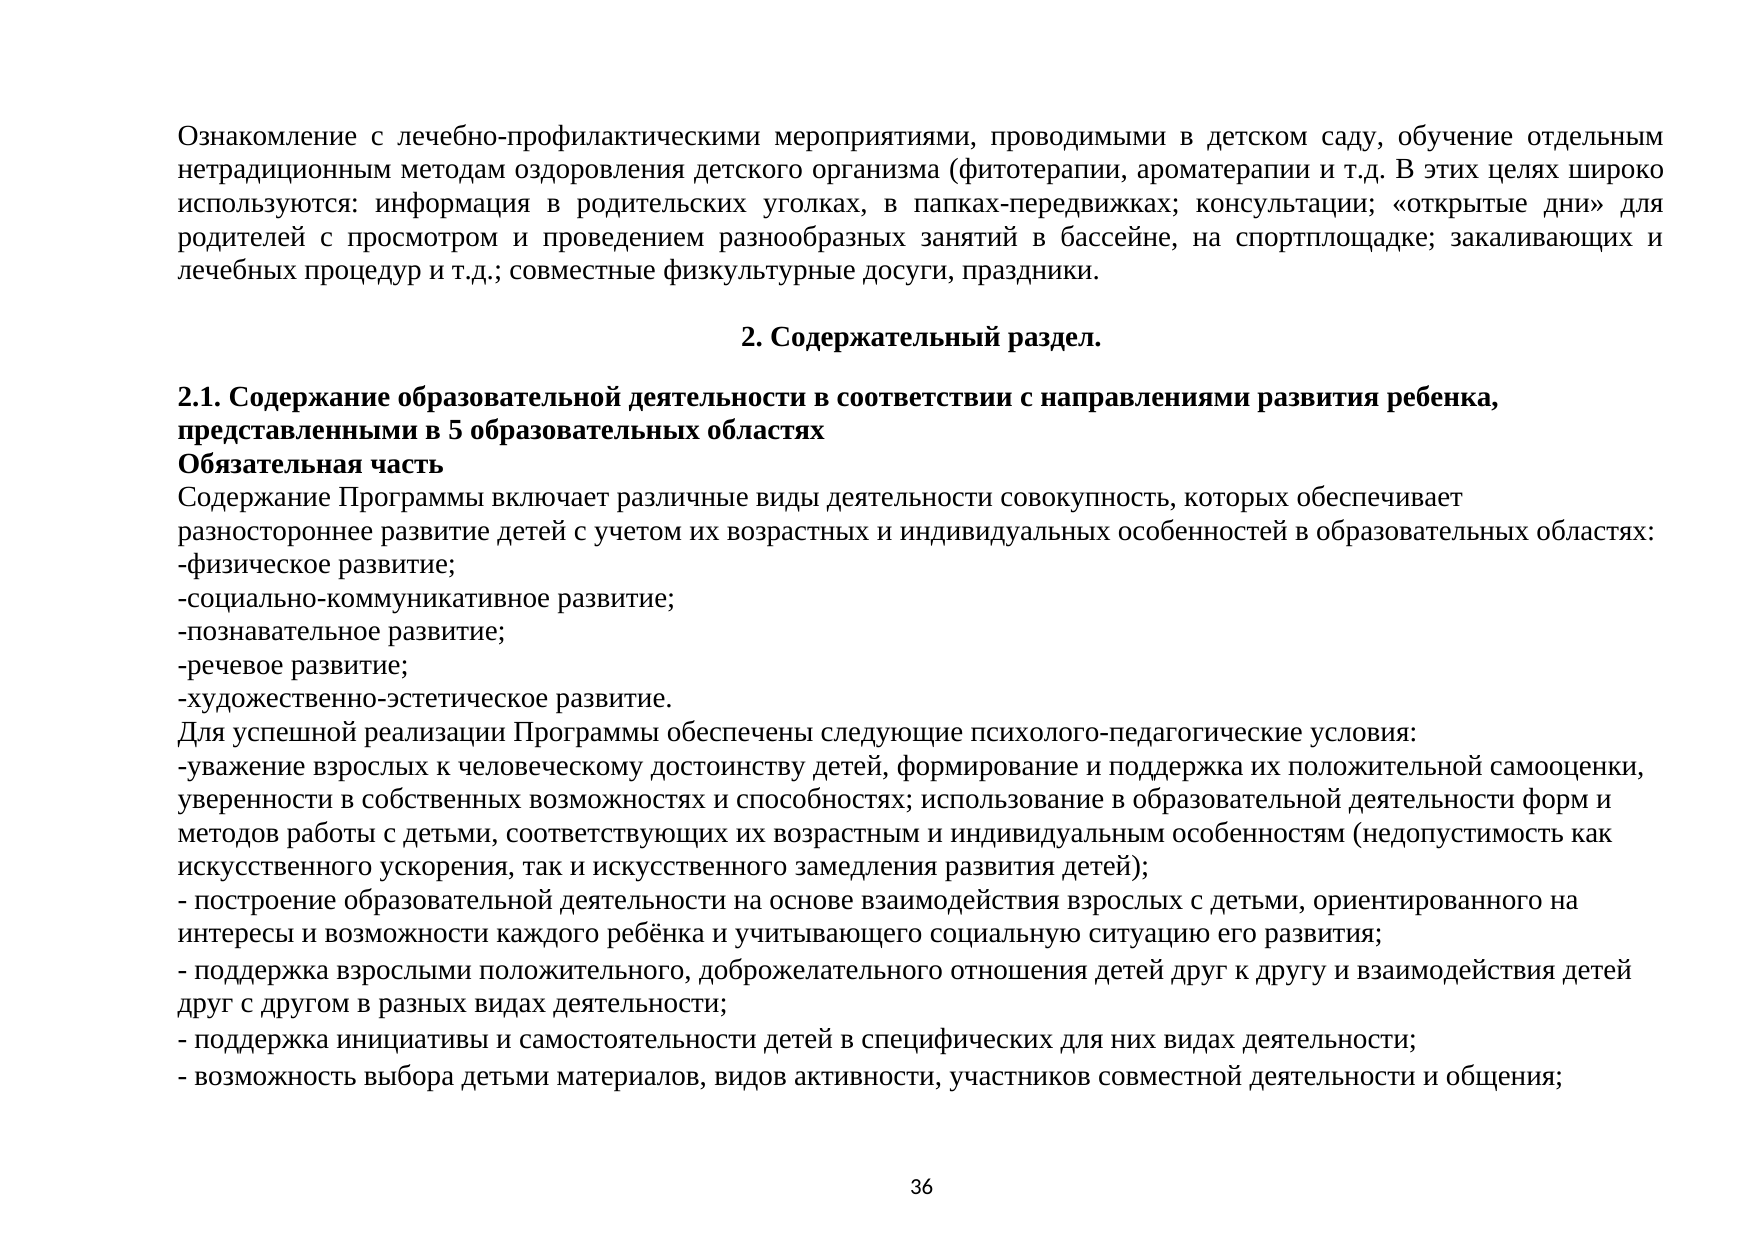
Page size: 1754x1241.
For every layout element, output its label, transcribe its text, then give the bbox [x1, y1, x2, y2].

text Обязательная часть [177, 446, 1665, 479]
text 2.1. Содержание образовательной деятельности в соответствии с направлениями развития ребенка, представленными в 5 образовательных областях [177, 379, 1665, 446]
text -физическое развитие; [177, 546, 1665, 580]
text - построение образовательной деятельности на основе взаимодействия взрослых с детьми, ориентированного на интересы и возможности каждого ребёнка и учитывающего социальную ситуацию его развития; [177, 882, 1665, 949]
text -речевое развитие; [177, 647, 1665, 681]
text - поддержка взрослыми положительного, доброжелательного отношения детей друг к другу и взаимодействия детей друг с другом в разных видах деятельности; [177, 952, 1665, 1019]
text -познавательное развитие; [177, 613, 1665, 647]
text -социально-коммуникативное развитие; [177, 580, 1665, 613]
text - поддержка инициативы и самостоятельности детей в специфических для них видах деятельности; [177, 1022, 1665, 1055]
text -уважение взрослых к человеческому достоинству детей, формирование и поддержка их положительной самооценки, уверенности в собственных возможностях и способностях; использование в образовательной деятельности форм и методов работы с детьми, соответствующих их возрастным и индивидуальным особенностям (недопустимость как искусственного ускорения, так и искусственного замедления развития детей); [177, 748, 1665, 882]
text -художественно-эстетическое развитие. [177, 681, 1665, 714]
text - возможность выбора детьми материалов, видов активности, участников совместной деятельности и общения; [177, 1058, 1665, 1092]
text Для успешной реализации Программы обеспечены следующие психолого-педагогические условия: [177, 714, 1665, 748]
text Содержание Программы включает различные виды деятельности совокупность, которых обеспечивает разностороннее развитие детей с учетом их возрастных и индивидуальных особенностей в образовательных областях: [177, 479, 1665, 546]
text 2. Содержательный раздел. [177, 319, 1665, 353]
text Ознакомление с лечебно-профилактическими мероприятиями, проводимыми в детском саду, обучение отдельным нетрадиционным методам оздоровления детского организма (фитотерапии, ароматерапии и т.д. В этих целях широко используются: информация в родительских уголках, в папках-передвижках; консультации; «открытые дни» для родителей с просмотром и проведением разнообразных занятий в бассейне, на спортплощадке; закаливающих и лечебных процедур и т.д.; совместные физкультурные досуги, праздники. [177, 118, 1665, 286]
